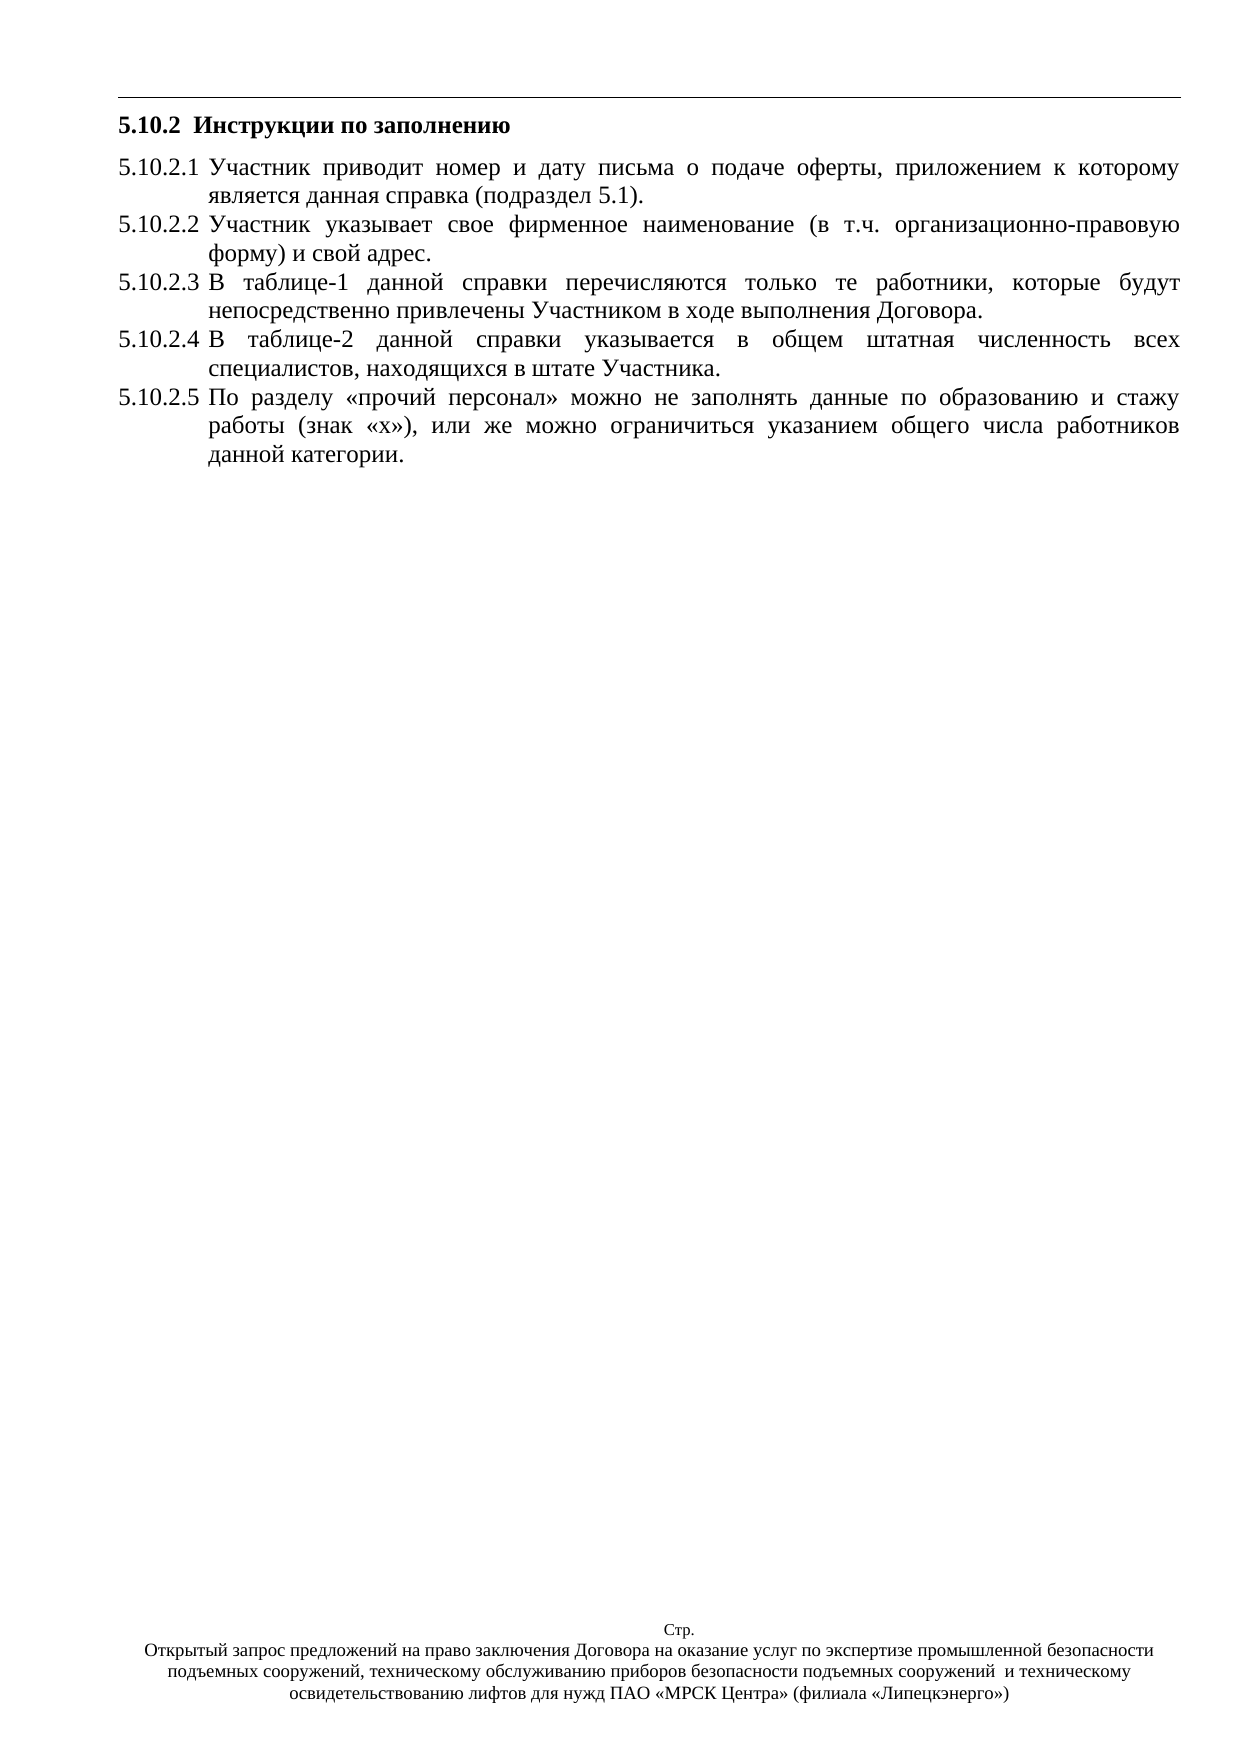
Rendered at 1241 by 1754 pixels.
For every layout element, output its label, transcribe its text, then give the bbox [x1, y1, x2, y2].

list По разделу «прочий персонал» можно не заполнять данные по образованию и стажу работы (знак «х»), или же можно ограничиться указанием общего числа работников данной категории. [118, 382, 1181, 468]
subtitle Инструкции по заполнению [118, 111, 1181, 139]
list В таблице-1 данной справки перечисляются только те работники, которые будут непосредственно привлечены Участником в ходе выполнения Договора. [118, 267, 1181, 324]
list Участник приводит номер и дату письма о подаче оферты, приложением к которому является данная справка (подраздел 5.1). [118, 152, 1181, 209]
list В таблице-2 данной справки указывается в общем штатная численность всех специалистов, находящихся в штате Участника. [118, 324, 1181, 382]
list Участник указывает свое фирменное наименование (в т.ч. организационно-правовую форму) и свой адрес. [118, 209, 1181, 267]
